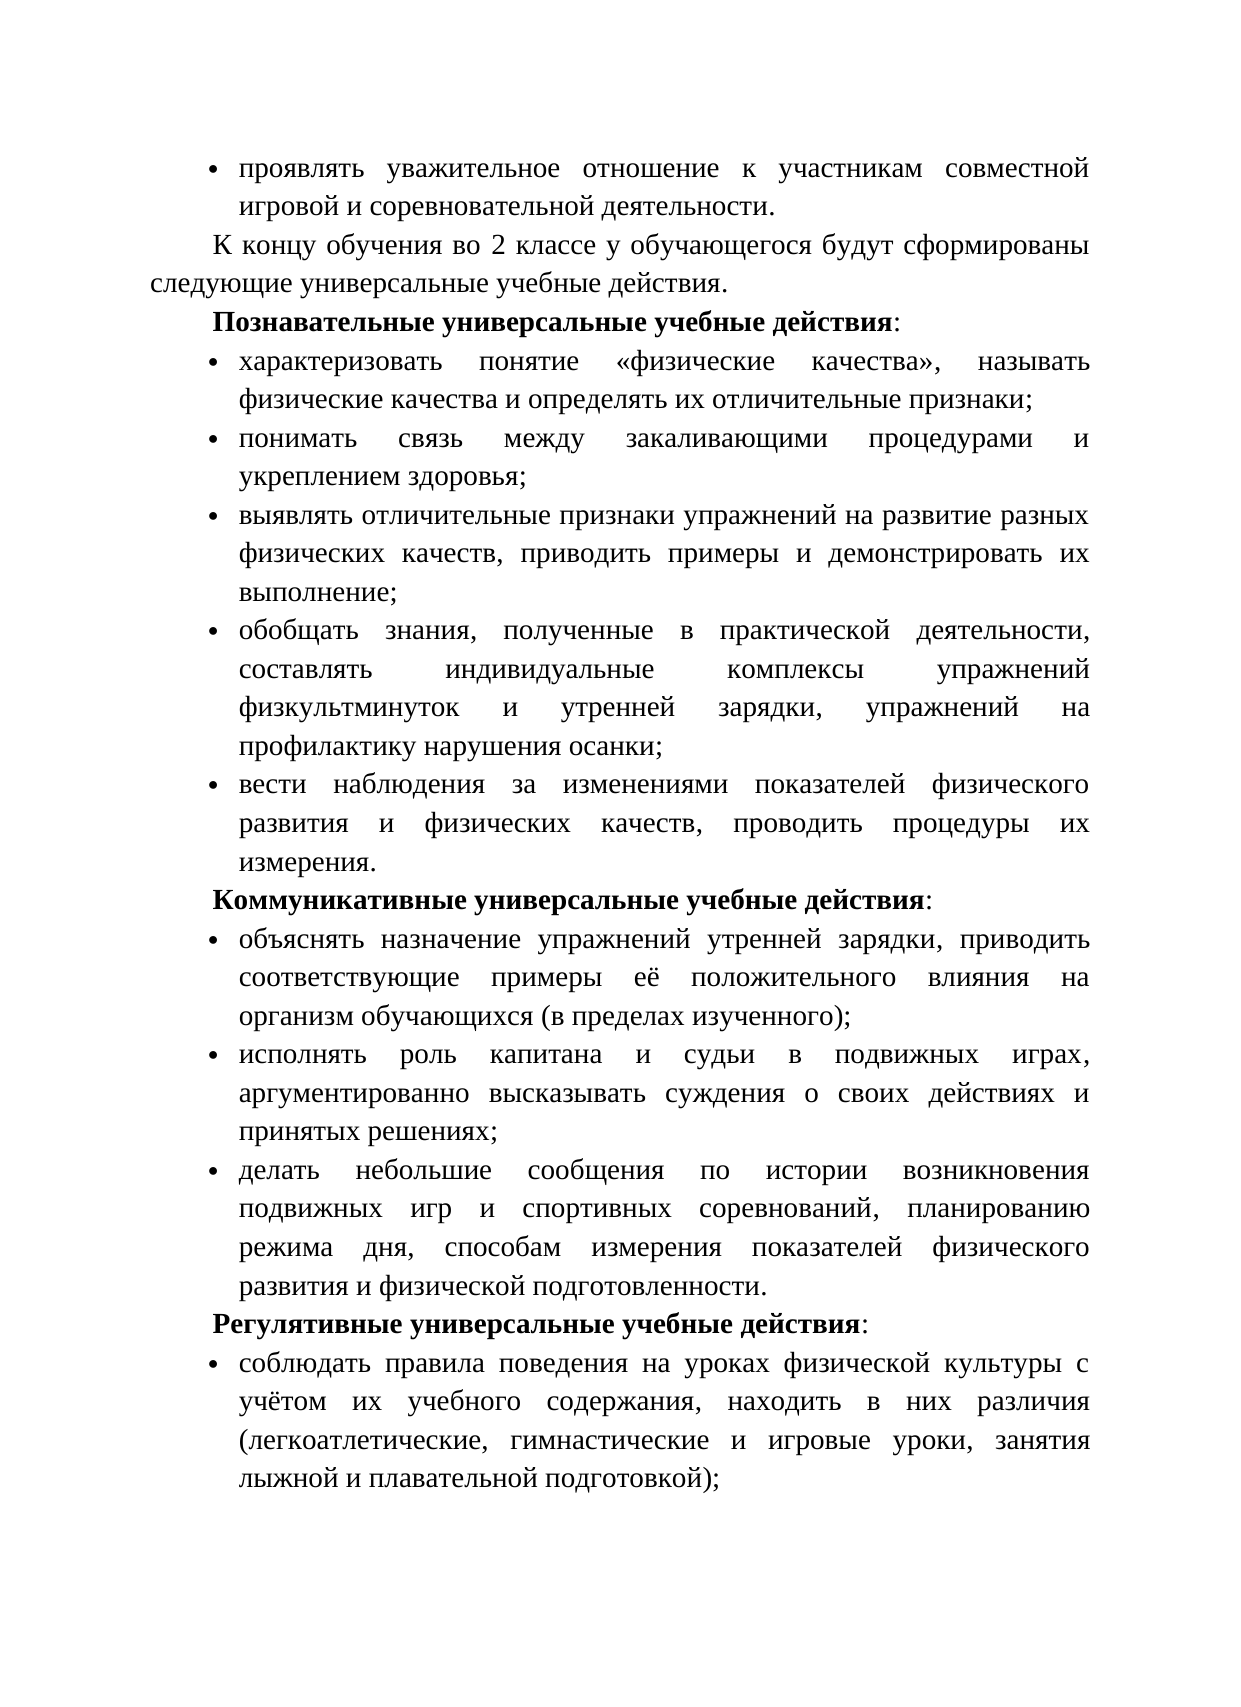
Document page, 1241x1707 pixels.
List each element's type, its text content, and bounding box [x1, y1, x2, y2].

list соблюдать правила поведения на уроках физической культуры с учётом их учебного содержания, находить в них различия (легкоатлетические, гимнастические и игровые уроки, занятия лыжной и плавательной подготовкой); [209, 1345, 1090, 1494]
text Регулятивные универсальные учебные действия: [150, 1306, 1090, 1340]
text Познавательные универсальные учебные действия: [150, 304, 1090, 338]
list объяснять назначение упражнений утренней зарядки, приводить соответствующие примеры её положительного влияния на организм обучающихся (в пределах изученного); [209, 921, 1090, 1031]
list выявлять отличительные признаки упражнений на развитие разных физических качеств, приводить примеры и демонстрировать их выполнение; [209, 497, 1090, 607]
list характеризовать понятие «физические качества», называть физические качества и определять их отличительные признаки; [209, 343, 1090, 415]
list исполнять роль капитана и судьи в подвижных играх, аргументированно высказывать суждения о своих действиях и принятых решениях; [209, 1036, 1090, 1147]
list делать небольшие сообщения по истории возникновения подвижных игр и спортивных соревнований, планированию режима дня, способам измерения показателей физического развития и физической подготовленности. [209, 1152, 1090, 1301]
list вести наблюдения за изменениями показателей физического развития и физических качеств, проводить процедуры их измерения. [209, 767, 1090, 877]
list проявлять уважительное отношение к участникам совместной игровой и соревновательной деятельности. [209, 150, 1090, 222]
list обобщать знания, полученные в практической деятельности, составлять индивидуальные комплексы упражнений физкультминуток и утренней зарядки, упражнений на профилактику нарушения осанки; [209, 612, 1090, 762]
text Коммуникативные универсальные учебные действия: [150, 882, 1090, 916]
text К концу обучения во 2 классе у обучающегося будут сформированы следующие универсальные учебные действия. [150, 227, 1090, 299]
list понимать связь между закаливающими процедурами и укреплением здоровья; [209, 420, 1090, 492]
